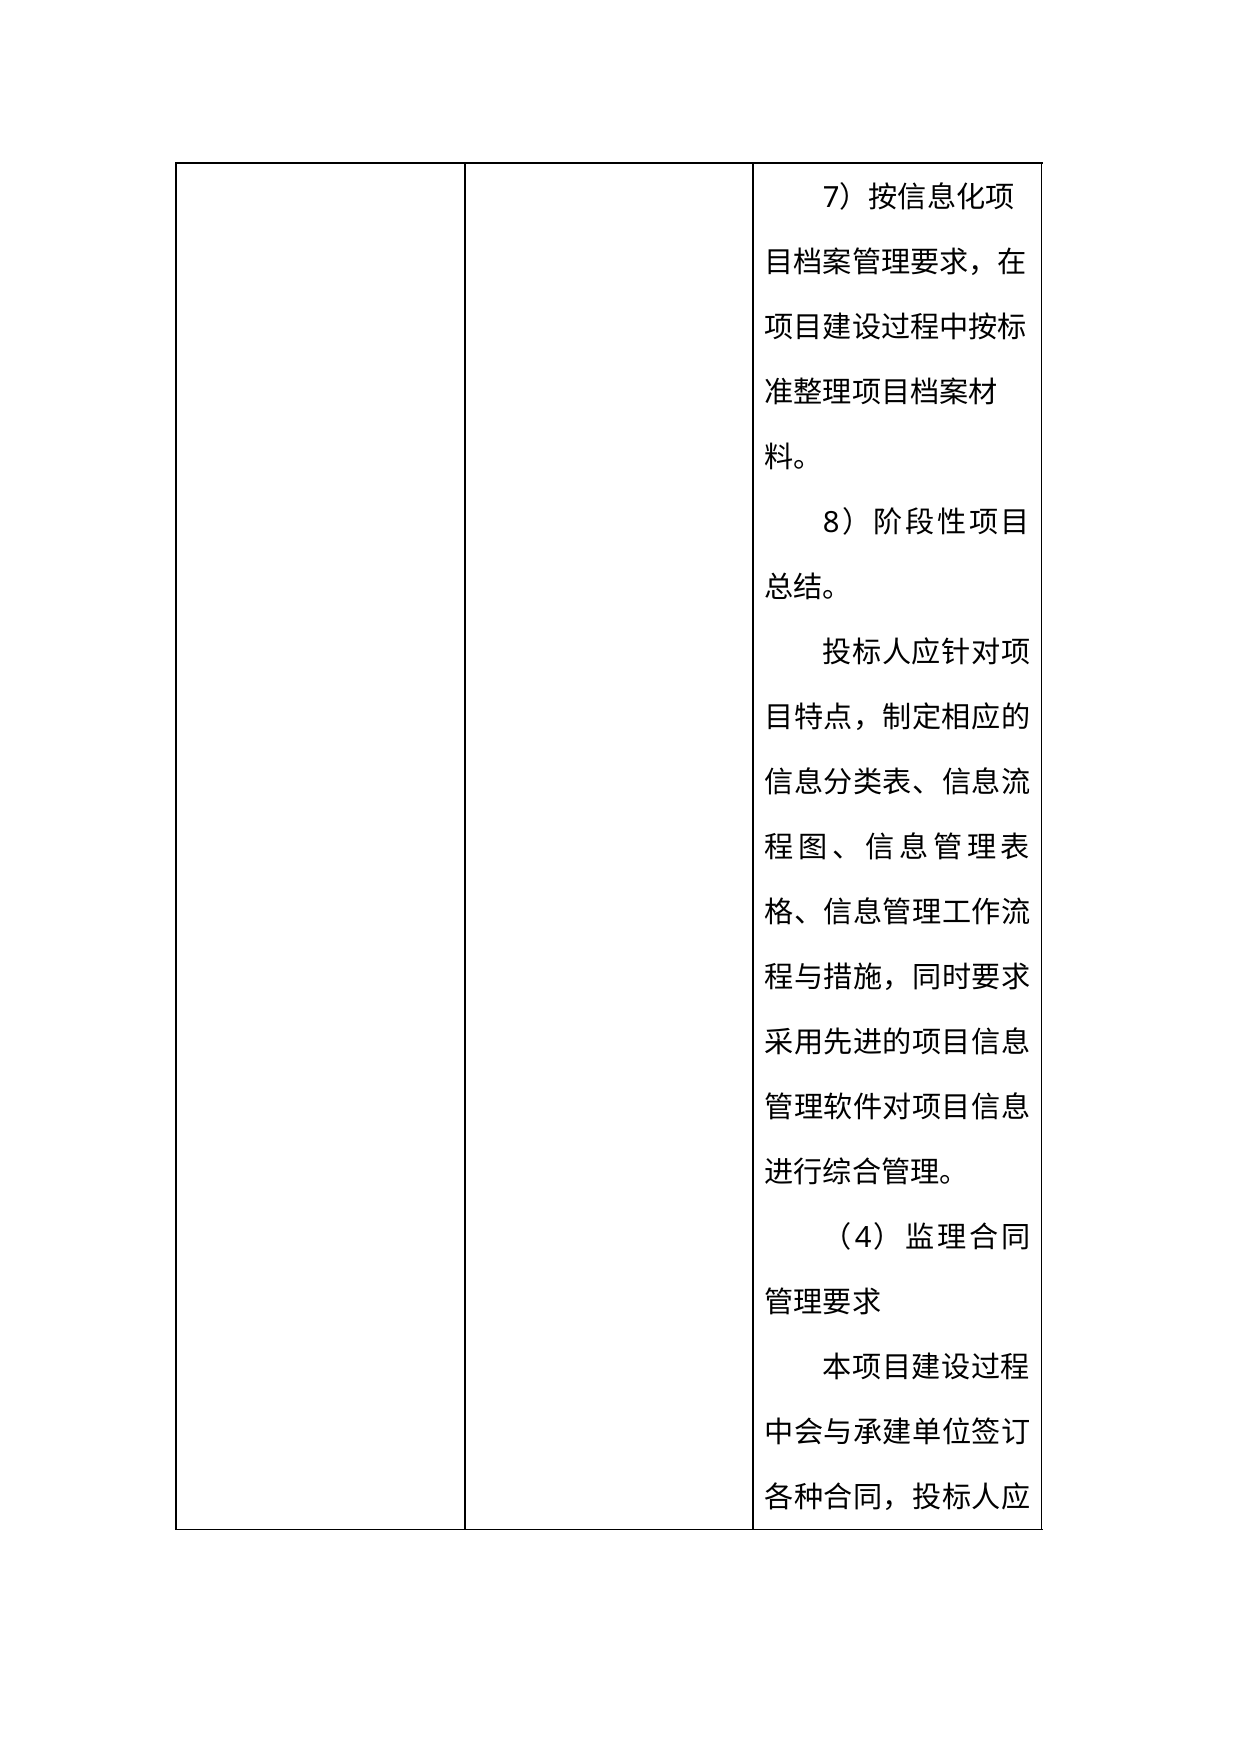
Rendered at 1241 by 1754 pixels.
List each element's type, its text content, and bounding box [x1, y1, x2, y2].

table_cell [754, 164, 1041, 1528]
table_cell [466, 164, 752, 1528]
table_cell 1 [177, 164, 464, 1528]
